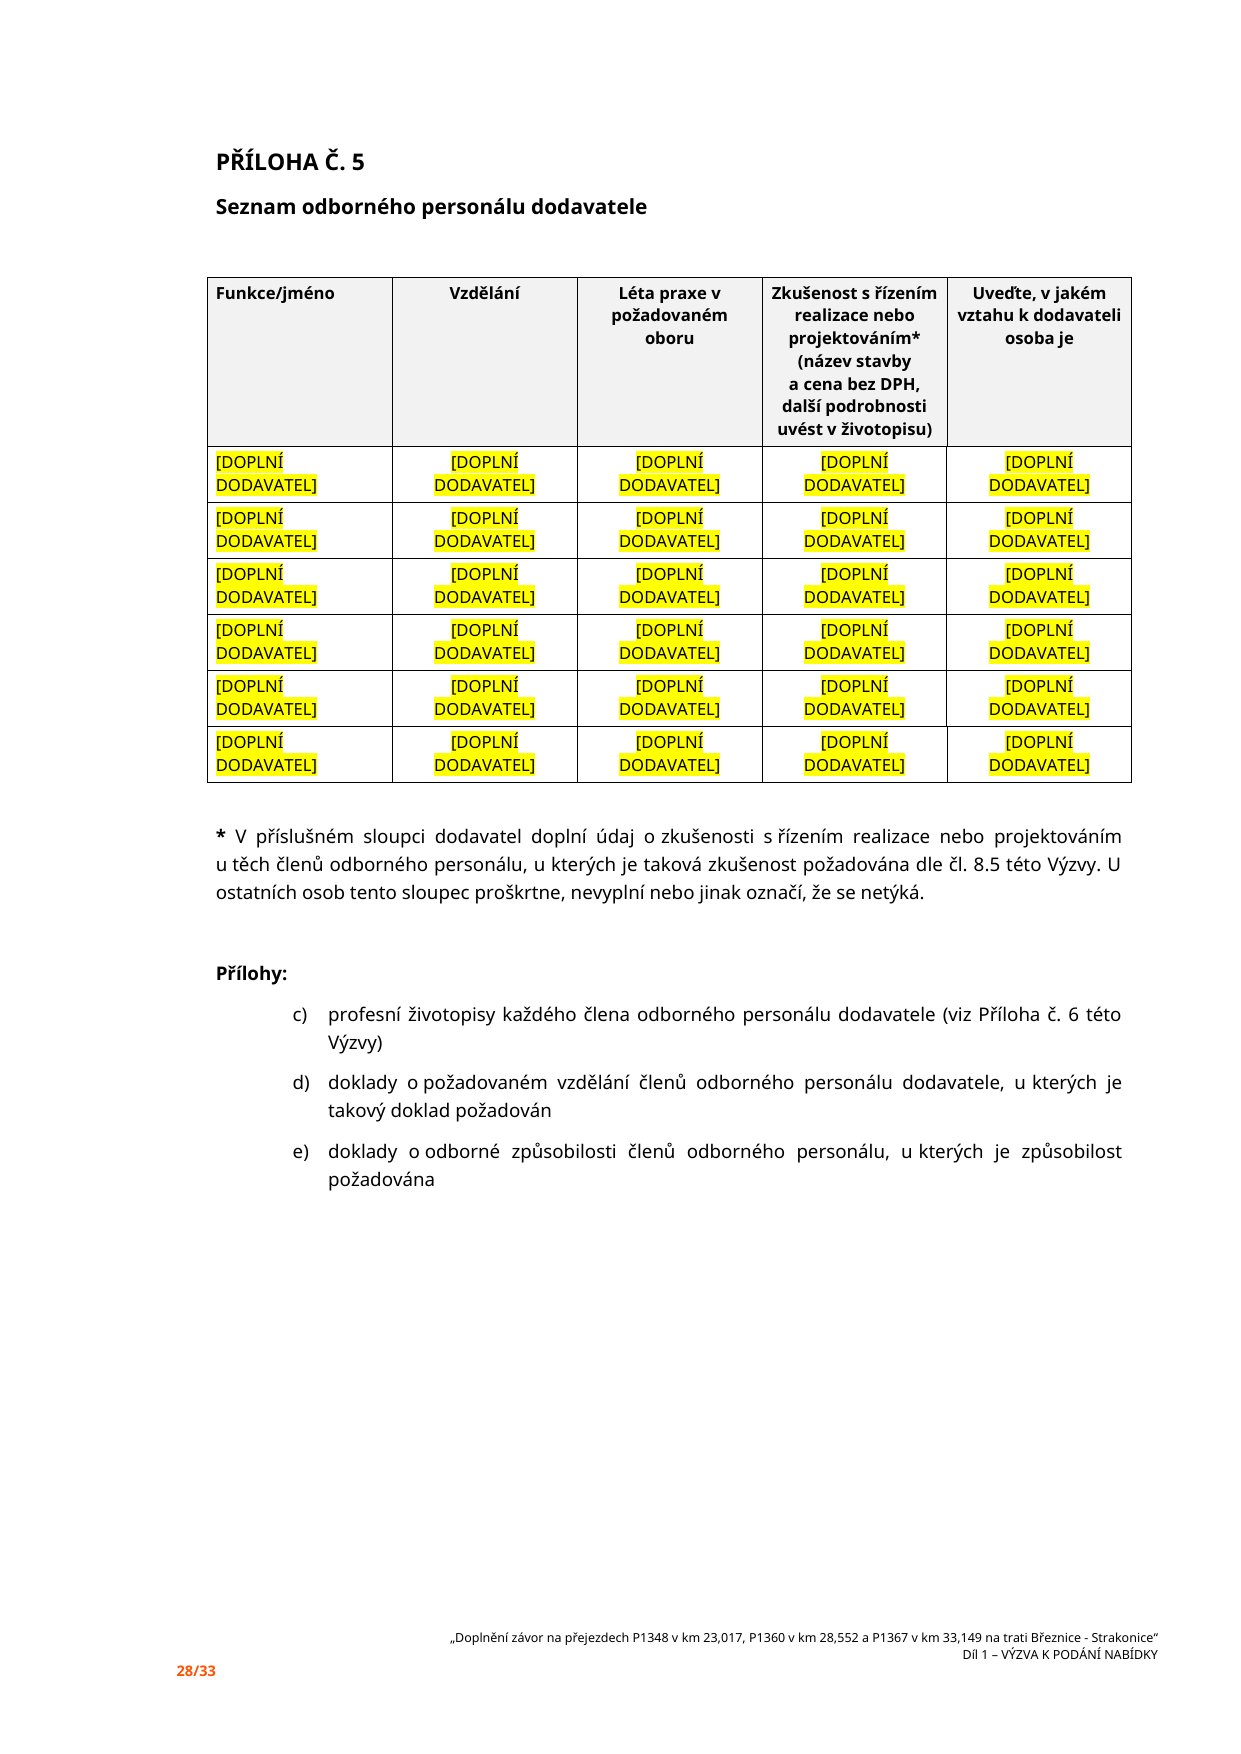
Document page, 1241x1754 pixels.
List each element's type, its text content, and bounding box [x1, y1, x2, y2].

table_cell [DOPLNÍ DODAVATEL] [763, 559, 946, 614]
table_cell [DOPLNÍ DODAVATEL] [947, 503, 1131, 558]
table_cell [DOPLNÍ DODAVATEL] [393, 671, 577, 726]
table_cell [DOPLNÍ DODAVATEL] [208, 559, 392, 614]
table_cell [DOPLNÍ DODAVATEL] [763, 671, 946, 726]
table_cell [DOPLNÍ DODAVATEL] [393, 559, 577, 614]
table_cell [DOPLNÍ DODAVATEL] [208, 671, 392, 726]
table_header Zkušenost s řízením realizace nebo projektováním* (název stavby a cena bez DPH, další podrobnosti uvést v životopisu) [763, 278, 947, 446]
table_cell [DOPLNÍ DODAVATEL] [763, 503, 946, 558]
table_header Uveďte, v jakém vztahu k dodavateli osoba je [948, 278, 1131, 446]
table_header Léta praxe v požadovaném oboru [578, 278, 762, 446]
table_cell [DOPLNÍ DODAVATEL] [948, 727, 1131, 782]
table_cell [DOPLNÍ DODAVATEL] [393, 727, 577, 782]
table_cell [DOPLNÍ DODAVATEL] [578, 615, 762, 670]
table_cell [DOPLNÍ DODAVATEL] [763, 727, 947, 782]
table_cell [DOPLNÍ DODAVATEL] [947, 671, 1131, 726]
table_cell [DOPLNÍ DODAVATEL] [578, 559, 762, 614]
table_cell [DOPLNÍ DODAVATEL] [208, 727, 392, 782]
text Přílohy: [216, 961, 1122, 986]
table_cell [DOPLNÍ DODAVATEL] [947, 559, 1131, 614]
text Seznam odborného personálu dodavatele [216, 192, 1122, 221]
table_cell [DOPLNÍ DODAVATEL] [578, 503, 762, 558]
table_cell [DOPLNÍ DODAVATEL] [947, 615, 1131, 670]
table_cell [DOPLNÍ DODAVATEL] [578, 671, 762, 726]
table_cell [DOPLNÍ DODAVATEL] [393, 615, 577, 670]
table_cell [DOPLNÍ DODAVATEL] [393, 503, 577, 558]
text profesní životopisy každého člena odborného personálu dodavatele (viz Příloha č. 6 této Výzvy) [292, 1001, 1122, 1054]
table_cell [DOPLNÍ DODAVATEL] [208, 615, 392, 670]
table_header Funkce/jméno [208, 278, 392, 446]
text Příloha č. 5 [216, 146, 1122, 177]
table_cell [DOPLNÍ DODAVATEL] [208, 447, 392, 502]
table_header Vzdělání [393, 278, 577, 446]
table_cell [DOPLNÍ DODAVATEL] [578, 727, 762, 782]
table_cell [DOPLNÍ DODAVATEL] [578, 447, 762, 502]
text doklady o odborné způsobilosti členů odborného personálu, u kterých je způsobilost požadována [292, 1138, 1122, 1192]
table_cell [DOPLNÍ DODAVATEL] [763, 615, 946, 670]
table_cell [DOPLNÍ DODAVATEL] [947, 447, 1131, 502]
text doklady o požadovaném vzdělání členů odborného personálu dodavatele, u kterých je takový doklad požadován [292, 1069, 1122, 1123]
table_cell [DOPLNÍ DODAVATEL] [208, 503, 392, 558]
table_cell [DOPLNÍ DODAVATEL] [763, 447, 946, 502]
table_cell [DOPLNÍ DODAVATEL] [393, 447, 577, 502]
text * V příslušném sloupci dodavatel doplní údaj o zkušenosti s řízením realizace nebo projektováním u těch členů odborného personálu, u kterých je taková zkušenost požadována dle čl. 8.5 této Výzvy. U ostatních osob tento sloupec proškrtne, nevyplní nebo jinak označí, že se netýká. [216, 823, 1122, 905]
